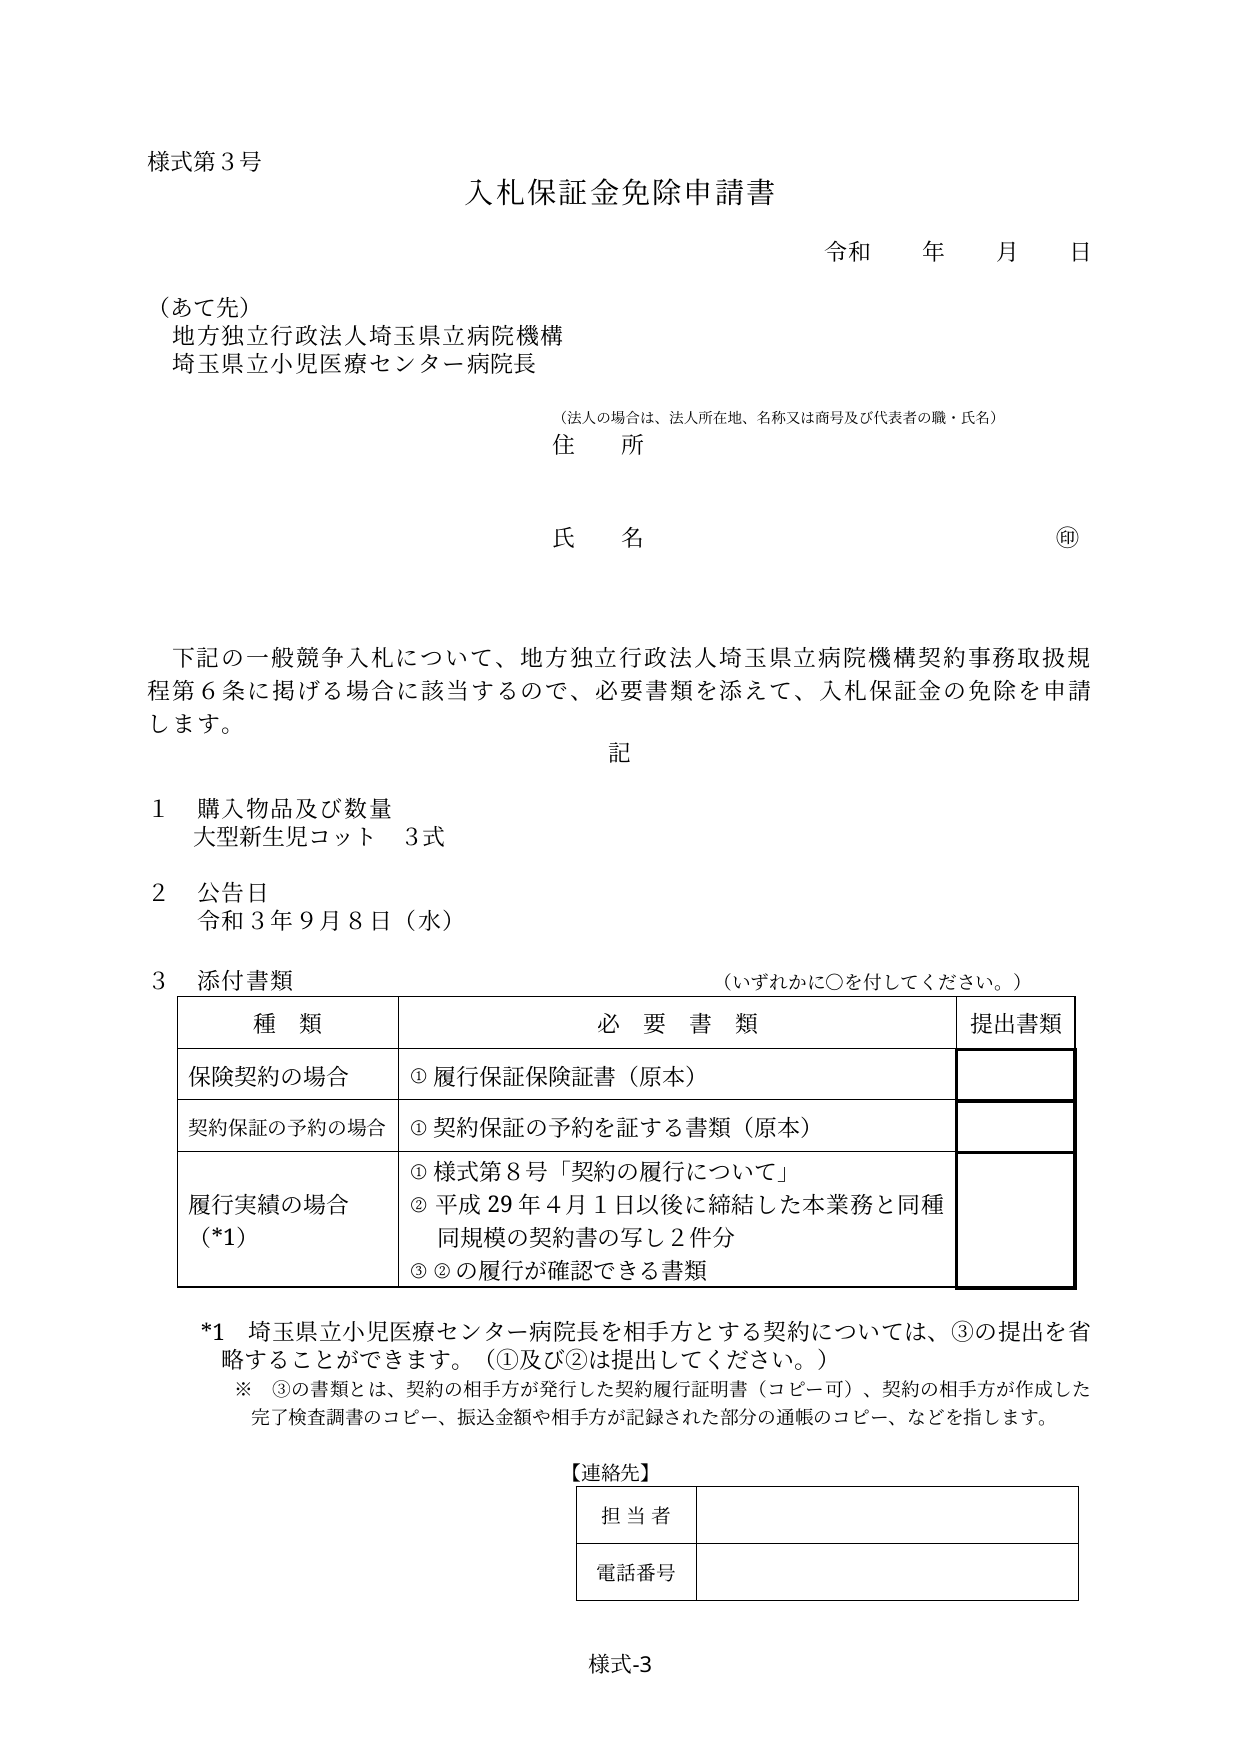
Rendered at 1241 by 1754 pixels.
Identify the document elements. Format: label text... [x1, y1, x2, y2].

text *1 埼玉県立小児医療センター病院長を相手方とする契約については、③の提出を省略することができます。（①及び②は提出してください。） [177, 1318, 1092, 1374]
text 地方独立行政法人埼玉県立病院機構 [148, 322, 1092, 350]
text １ 購入物品及び数量 [148, 795, 1092, 823]
text 【連絡先】 [561, 1458, 1092, 1486]
table_header 提出書類 [957, 997, 1074, 1048]
text ※ ③の書類とは、契約の相手方が発行した契約履行証明書（コピー可）、契約の相手方が作成した完了検査調書のコピー、振込金額や相手方が記録された部分の通帳のコピー、などを指します。 [177, 1374, 1092, 1430]
text （あて先） [148, 294, 1092, 322]
table_header [697, 1487, 1078, 1543]
table_header 担 当 者 [577, 1487, 696, 1543]
table_cell 保険契約の場合 [178, 1049, 398, 1099]
table_cell 契約保証の予約の場合 [178, 1100, 398, 1151]
table_cell 電話番号 [577, 1544, 696, 1600]
text 氏 名 ㊞ [552, 520, 1092, 553]
table_cell ① 契約保証の予約を証する書類（原本） [399, 1100, 955, 1151]
text 様式第３号 [148, 148, 1092, 176]
text ２ 公告日 [148, 879, 1092, 907]
text 入札保証金免除申請書 [148, 176, 1092, 210]
table_header 種 類 [178, 997, 398, 1048]
text 下記の一般競争入札について、地方独立行政法人埼玉県立病院機構契約事務取扱規程第６条に掲げる場合に該当するので、必要書類を添えて、入札保証金の免除を申請します。 [148, 640, 1092, 739]
text 大型新生児コット ３式 [148, 823, 1092, 851]
text 埼玉県立小児医療センター病院長 [148, 350, 1092, 378]
table_cell [958, 1103, 1073, 1151]
text （法人の場合は、法人所在地、名称又は商号及び代表者の職・氏名） [552, 406, 1092, 427]
table_cell [958, 1154, 1073, 1286]
text ３ 添付書類 （いずれかに○を付してください。） [148, 963, 1092, 996]
text 令和 年 月 日 [148, 238, 1092, 266]
table_cell 履行実績の場合 （*1） [178, 1152, 398, 1286]
table_cell [697, 1544, 1078, 1600]
text 記 [148, 739, 1092, 767]
table_cell ① 様式第８号「契約の履行について」 ② 平成29年４月１日以後に締結した本業務と同種同規模の契約書の写し２件分 ③ ②の履行が確認できる書類 [399, 1152, 955, 1286]
table_cell [958, 1051, 1073, 1099]
table_header 必 要 書 類 [399, 997, 956, 1048]
text 住 所 [552, 427, 1092, 460]
table_cell ① 履行保証保険証書（原本） [399, 1049, 955, 1099]
text 令和３年９月８日（水） [148, 907, 1092, 935]
